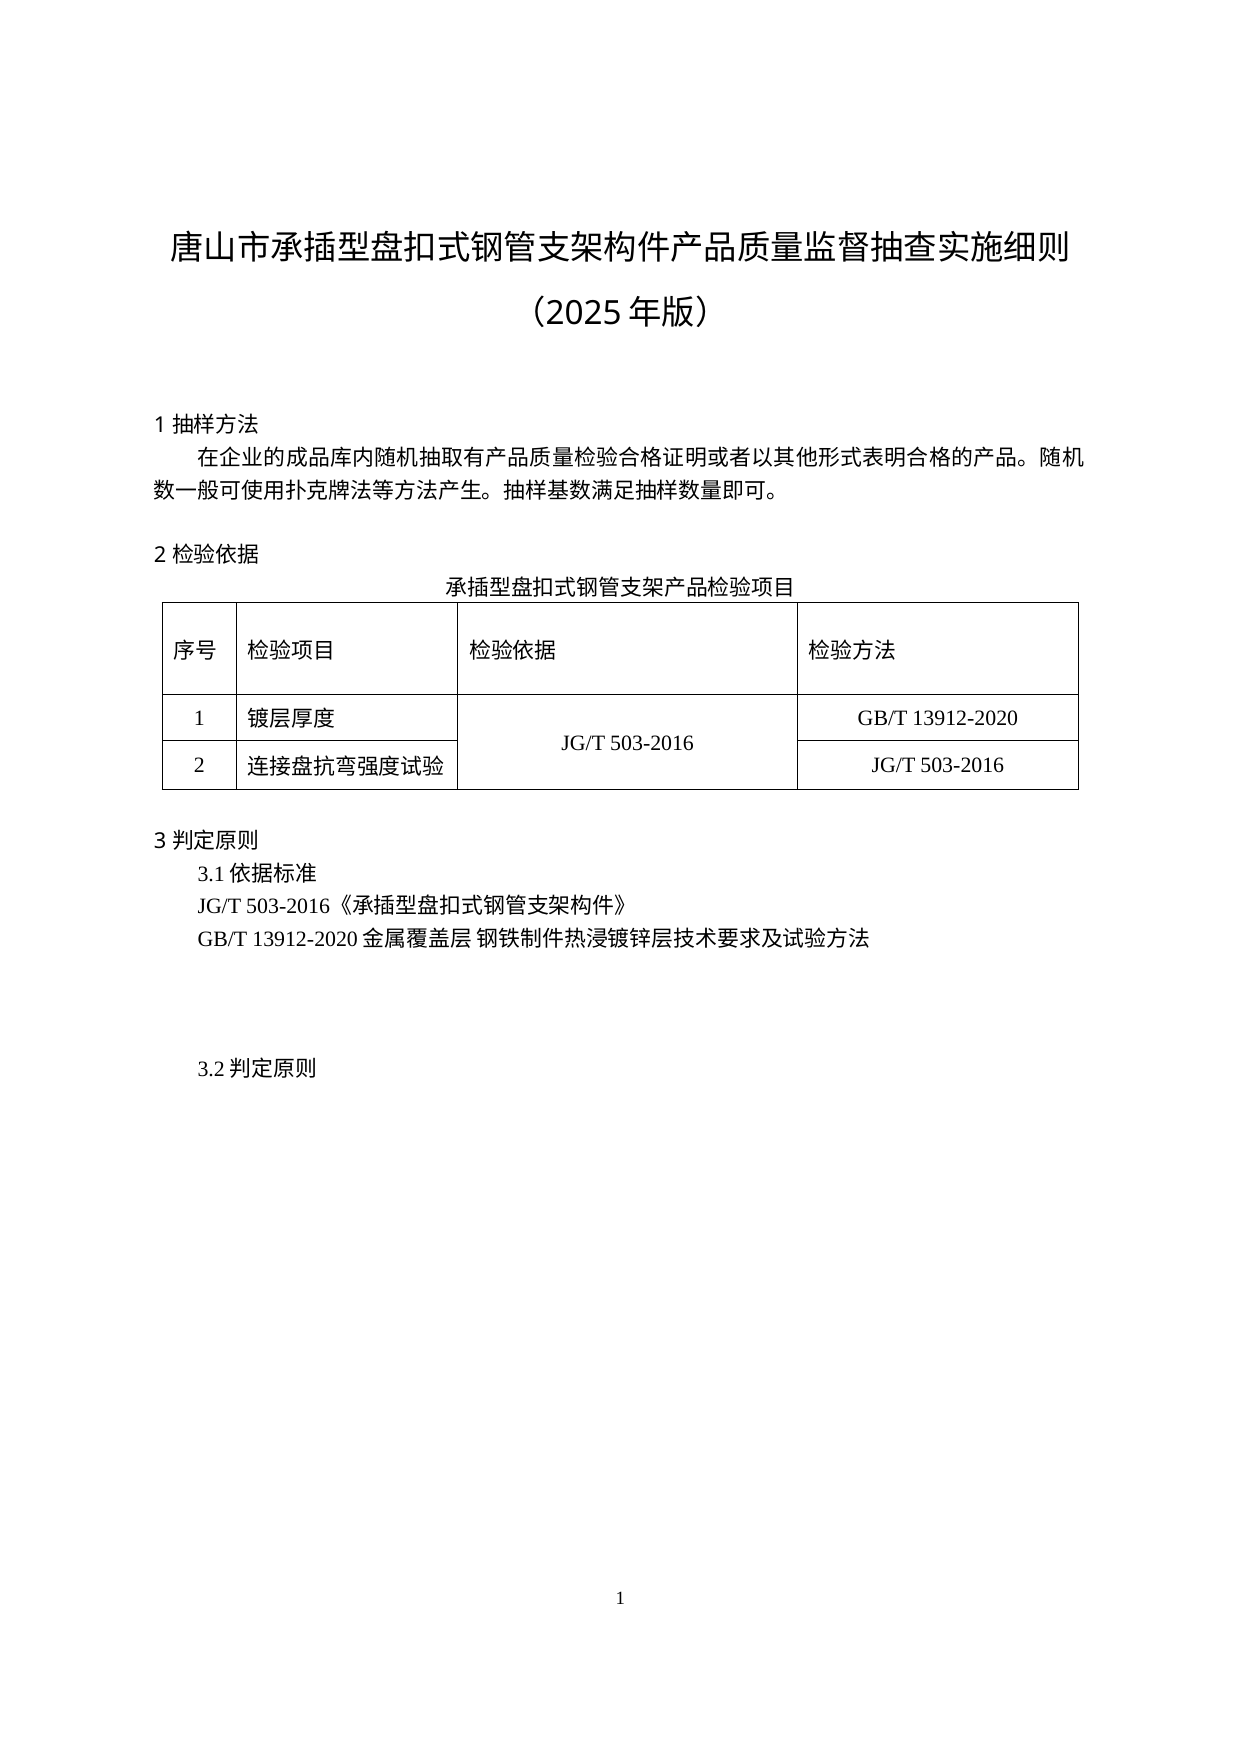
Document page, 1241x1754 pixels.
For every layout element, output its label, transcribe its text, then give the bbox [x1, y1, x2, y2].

table_cell 1 [163, 695, 236, 739]
table_header 序号 [163, 603, 236, 694]
text 3 判定原则 [153, 823, 1087, 855]
text 3.1依据标准 [153, 855, 1087, 888]
table_cell 镀层厚度 [237, 695, 457, 739]
table_cell 2 [163, 741, 236, 789]
text JG/T 503-2016《承插型盘扣式钢管支架构件》 [153, 888, 1087, 920]
text 在企业的成品库内随机抽取有产品质量检验合格证明或者以其他形式表明合格的产品。随机数一般可使用扑克牌法等方法产生。抽样基数满足抽样数量即可。 [153, 440, 1087, 505]
table_cell GB/T 13912-2020 [798, 695, 1078, 739]
text 唐山市承插型盘扣式钢管支架构件产品质量监督抽查实施细则 [153, 212, 1087, 277]
table_cell JG/T 503-2016 [458, 695, 797, 789]
text 3.2判定原则 [153, 1050, 1087, 1083]
text （2025年版） [153, 277, 1087, 342]
table_header 检验项目 [237, 603, 457, 694]
table_cell 连接盘抗弯强度试验 [237, 741, 457, 789]
table_header 检验依据 [458, 603, 797, 694]
table_header 检验方法 [798, 603, 1078, 694]
table_cell JG/T 503-2016 [798, 741, 1078, 789]
text GB/T 13912-2020金属覆盖层 钢铁制件热浸镀锌层技术要求及试验方法 [153, 920, 1087, 953]
text 承插型盘扣式钢管支架产品检验项目 [153, 570, 1087, 602]
text 2 检验依据 [153, 537, 1087, 570]
text 1 抽样方法 [153, 407, 1087, 440]
